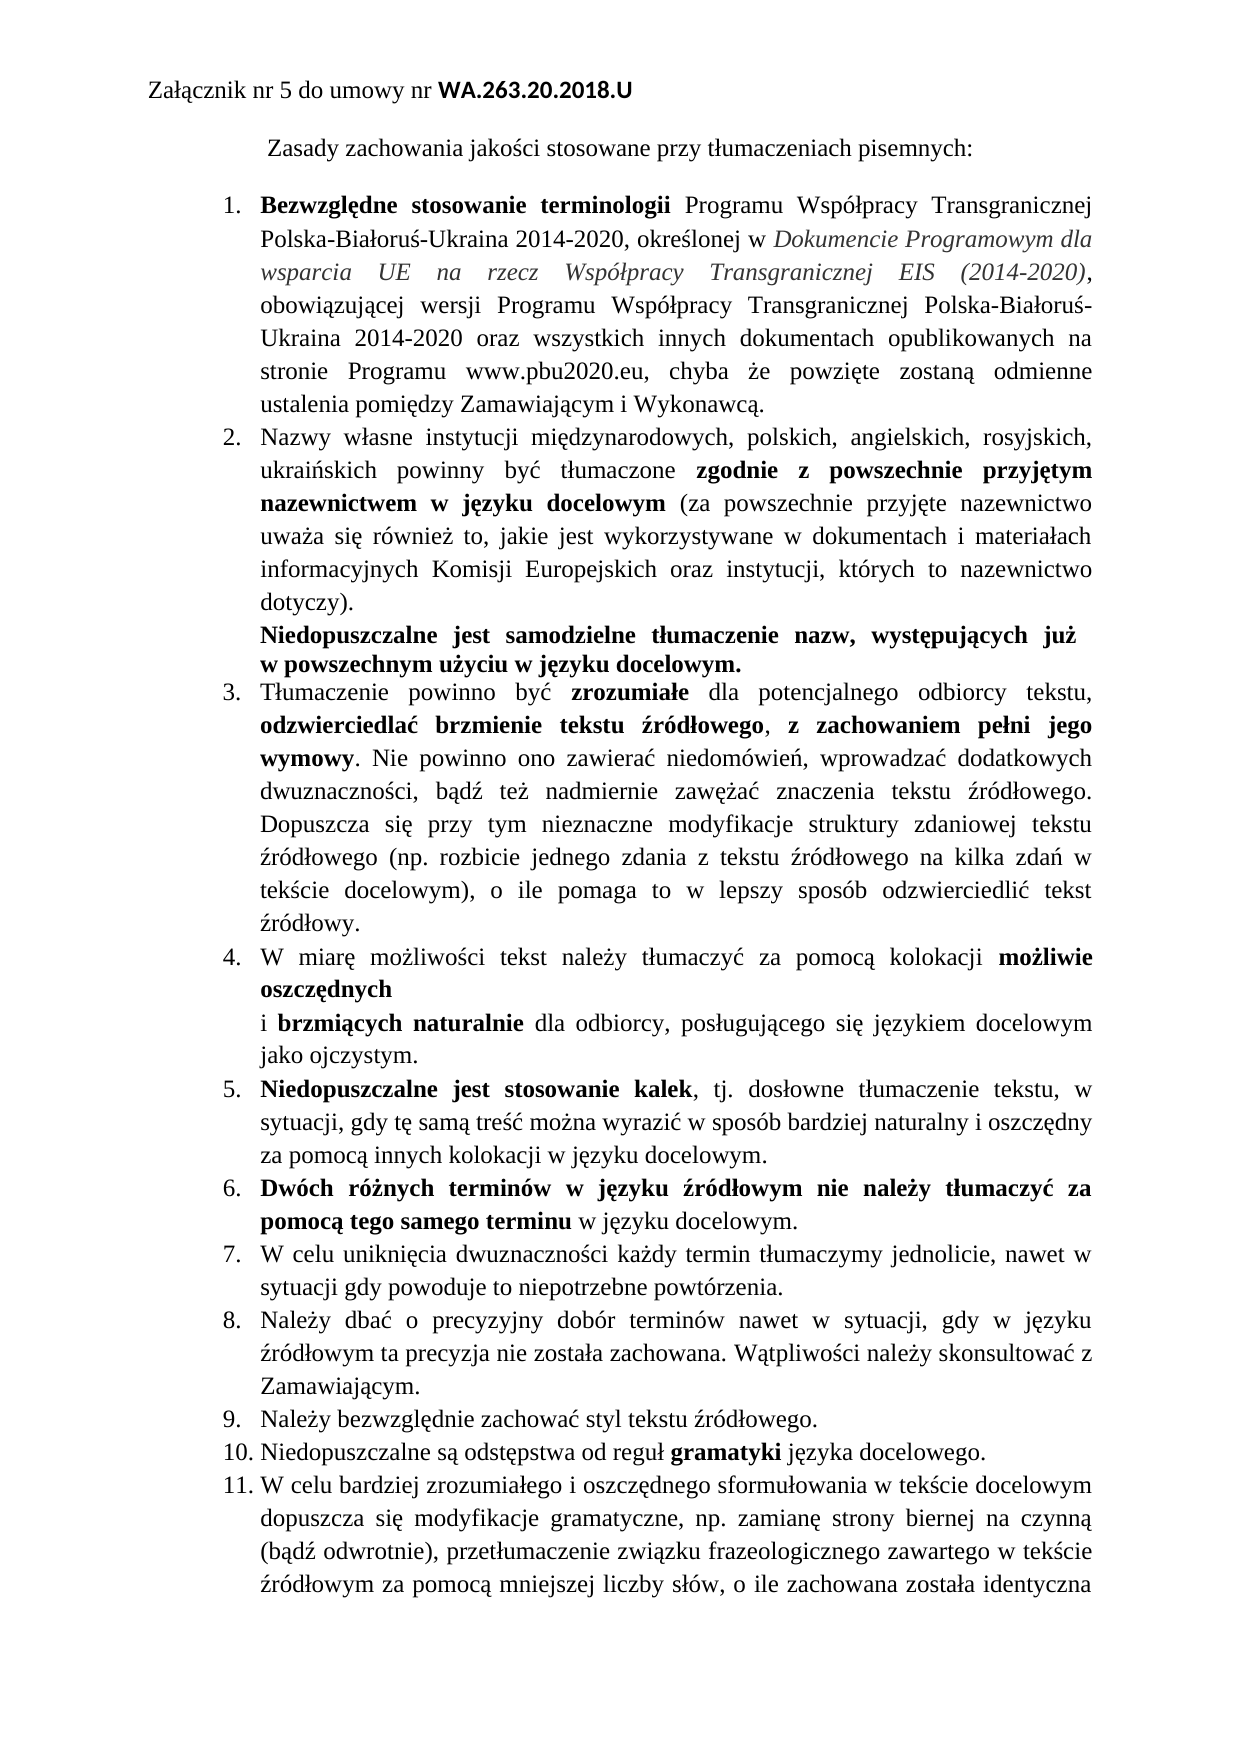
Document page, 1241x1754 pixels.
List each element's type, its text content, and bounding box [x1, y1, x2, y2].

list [223, 1470, 1093, 1598]
text Niedopuszczalne jest samodzielne tłumaczenie nazw, występujących już w powszechnym użyciu w języku docelowym. [260, 620, 1093, 677]
list Tłumaczenie powinno być zrozumiałe dla potencjalnego odbiorcy tekstu, odzwierciedlać brzmienie tekstu źródłowego, z zachowaniem pełni jego wymowy. Nie powinno ono zawierać niedomówień, wprowadzać dodatkowych dwuznaczności, bądź też nadmiernie zawężać znaczenia tekstu źródłowego. Dopuszcza się przy tym nieznaczne modyfikacje struktury zdaniowej tekstu źródłowego (np. rozbicie jednego zdania z tekstu źródłowego na kilka zdań w tekście docelowym), o ile pomaga to w lepszy sposób odzwierciedlić tekst źródłowy. [222, 677, 1093, 937]
list Niedopuszczalne są odstępstwa od reguł gramatyki języka docelowego. [223, 1437, 1093, 1466]
list Bezwzględne stosowanie terminologii Programu Współpracy Transgranicznej Polska-Białoruś-Ukraina 2014-2020, określonej w Dokumencie Programowym dla wsparcia UE na rzecz Współpracy Transgranicznej EIS (2014-2020), obowiązującej wersji Programu Współpracy Transgranicznej Polska-Białoruś-Ukraina 2014-2020 oraz wszystkich innych dokumentach opublikowanych na stronie Programu www.pbu2020.eu, chyba że powzięte zostaną odmienne ustalenia pomiędzy Zamawiającym i Wykonawcą. [223, 191, 1093, 417]
list W celu uniknięcia dwuznaczności każdy termin tłumaczymy jednolicie, nawet w sytuacji gdy powoduje to niepotrzebne powtórzenia. [223, 1239, 1093, 1301]
list Należy bezwzględnie zachować styl tekstu źródłowego. [223, 1404, 1093, 1433]
text Zasady zachowania jakości stosowane przy tłumaczeniach pisemnych: [148, 133, 1093, 162]
text Załącznik nr 5 do umowy nr WA.263.20.2018.U [148, 74, 1093, 104]
list Dwóch różnych terminów w języku źródłowym nie należy tłumaczyć za pomocą tego samego terminu w języku docelowym. [223, 1173, 1093, 1234]
list W miarę możliwości tekst należy tłumaczyć za pomocą kolokacji możliwie oszczędnych i brzmiących naturalnie dla odbiorcy, posługującego się językiem docelowym jako ojczystym. [223, 942, 1093, 1069]
list Należy dbać o precyzyjny dobór terminów nawet w sytuacji, gdy w języku źródłowym ta precyzja nie została zachowana. Wątpliwości należy skonsultować z Zamawiającym. [223, 1305, 1093, 1399]
list Nazwy własne instytucji międzynarodowych, polskich, angielskich, rosyjskich, ukraińskich powinny być tłumaczone zgodnie z powszechnie przyjętym nazewnictwem w języku docelowym (za powszechnie przyjęte nazewnictwo uważa się również to, jakie jest wykorzystywane w dokumentach i materiałach informacyjnych Komisji Europejskich oraz instytucji, których to nazewnictwo dotyczy). [223, 422, 1093, 616]
list Niedopuszczalne jest stosowanie kalek, tj. dosłowne tłumaczenie tekstu, w sytuacji, gdy tę samą treść można wyrazić w sposób bardziej naturalny i oszczędny za pomocą innych kolokacji w języku docelowym. [223, 1074, 1093, 1168]
